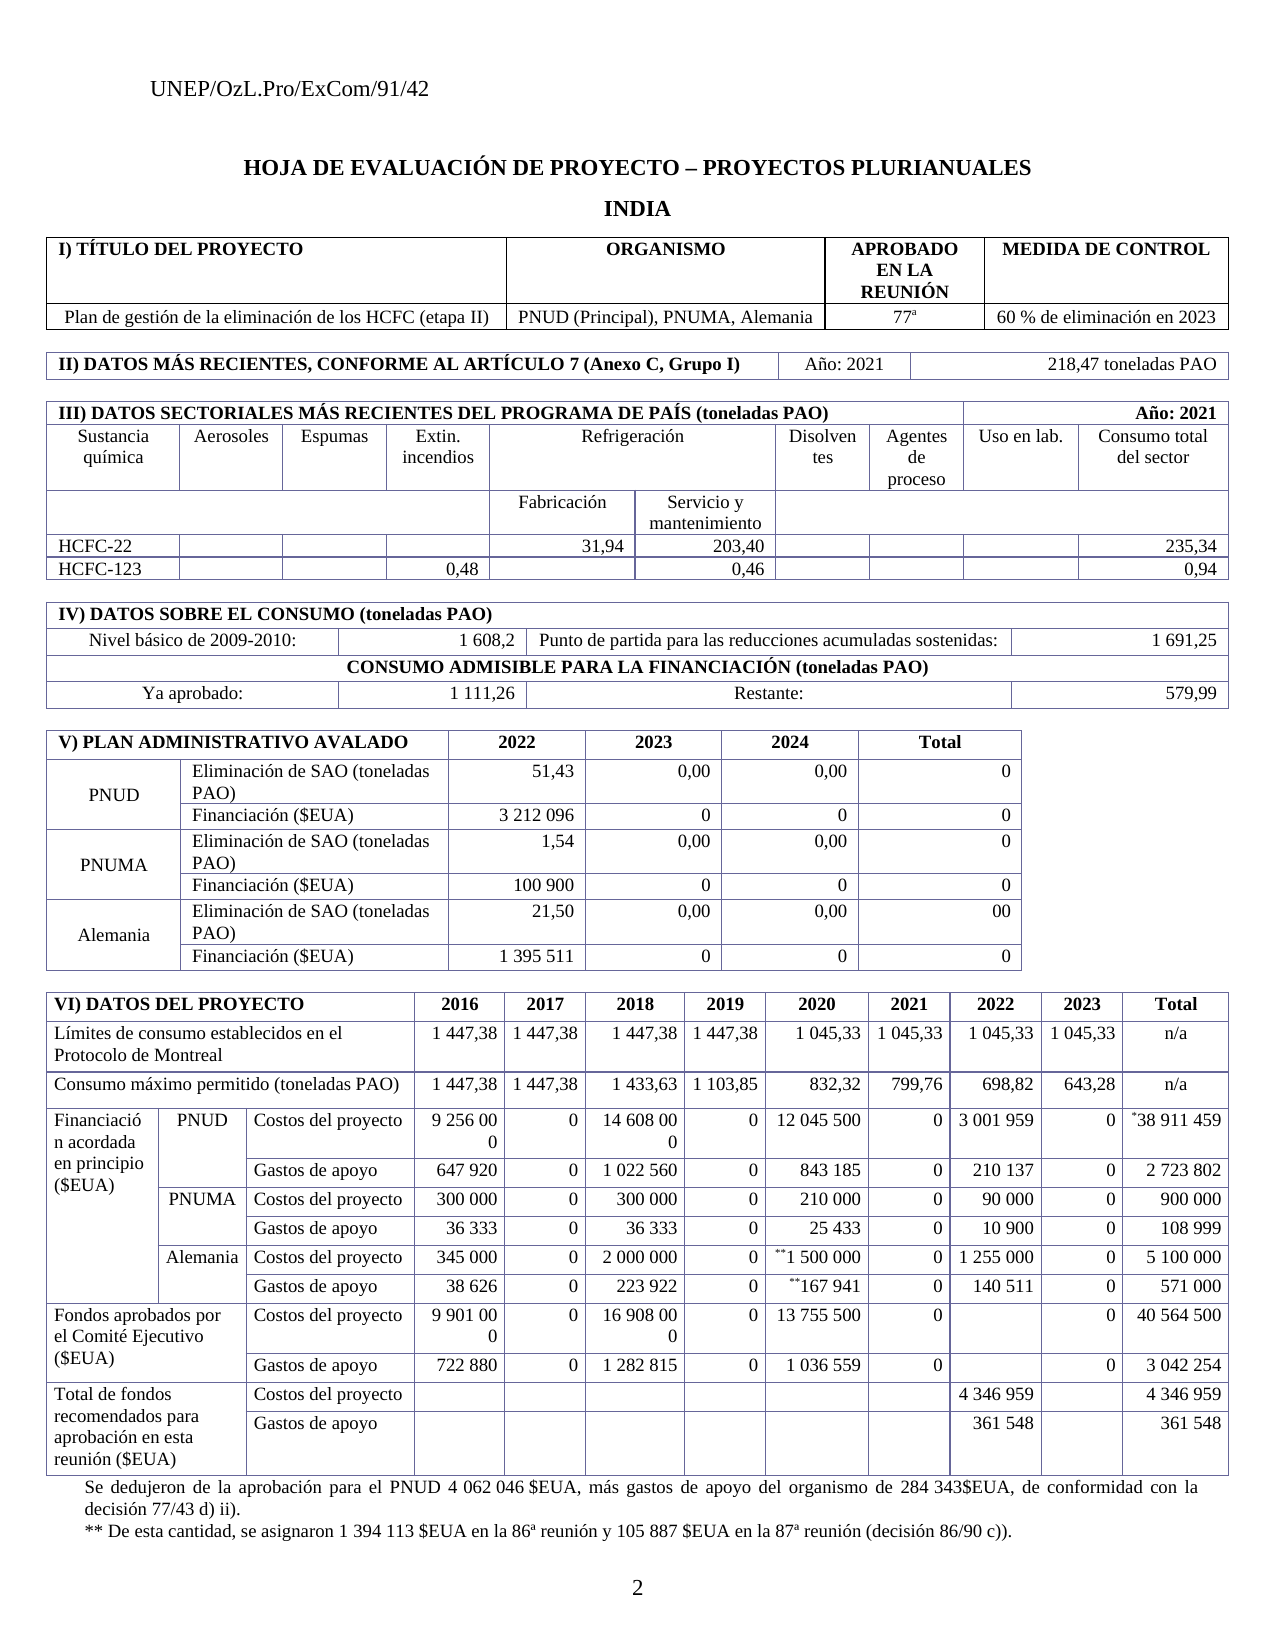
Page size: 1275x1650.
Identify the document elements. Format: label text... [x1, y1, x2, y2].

table_cell [1042, 1412, 1122, 1475]
table_cell 36 333 [586, 1217, 684, 1245]
table_cell 1 447,38 [586, 1022, 684, 1071]
table_cell 0 [859, 874, 1021, 899]
table_cell 843 185 [766, 1159, 868, 1187]
table_cell [685, 1412, 765, 1475]
table_cell Alemania [47, 900, 180, 969]
table_cell 1,54 [859, 830, 1021, 873]
table_cell 3 042 254 [1123, 1354, 1228, 1382]
table_cell 0 [722, 804, 858, 829]
table_cell Costos del proyecto [247, 1188, 414, 1216]
table_cell [870, 535, 963, 556]
table_cell [505, 1383, 585, 1411]
table_cell 579,99 [1012, 682, 1228, 707]
table_cell 2 723 802 [1123, 1159, 1228, 1187]
table_cell 0 [869, 1109, 949, 1158]
table_cell Disolventes [776, 425, 869, 489]
table_cell 0,00 [586, 760, 721, 803]
table_cell Agentes de proceso [870, 425, 963, 489]
table_cell 100 900 [449, 874, 585, 899]
table_cell Aerosoles [180, 425, 282, 489]
table_cell Uso en lab. [964, 425, 1078, 489]
table_cell [766, 1412, 868, 1475]
table_cell Costos del proyecto [247, 1383, 414, 1411]
table_cell 0 [1042, 1217, 1122, 1245]
table_header 2024 [722, 731, 858, 759]
table_cell 0 [685, 1354, 765, 1382]
table_cell 0 [505, 1109, 585, 1158]
table_cell Nivel básico de 2009-2010: [47, 629, 338, 654]
text INDIA [150, 195, 1125, 222]
table_cell 900 000 [1123, 1188, 1228, 1216]
table_cell [490, 558, 634, 579]
table_cell Espumas [283, 425, 386, 489]
table_cell 223 922 [586, 1275, 684, 1303]
table_cell 0,00 [586, 830, 721, 873]
table_cell 210 137 [951, 1159, 1041, 1187]
table_cell HCFC-22 [47, 535, 179, 556]
table_cell 0 [685, 1159, 765, 1187]
table_cell 210 000 [766, 1188, 868, 1216]
table_cell 722 880 [415, 1354, 504, 1382]
table_cell 38 626 [415, 1275, 504, 1303]
table_cell 1 447,38 [415, 1022, 504, 1071]
table_cell Límites de consumo establecidos en el Protocolo de Montreal [47, 1022, 414, 1071]
table_cell [415, 1412, 504, 1475]
table_cell 235,34 [1079, 535, 1228, 556]
table_cell 1 045,33 [869, 1022, 949, 1071]
table_cell 0 [869, 1217, 949, 1245]
table_cell 0 [722, 874, 858, 899]
table_cell Alemania [159, 1246, 246, 1303]
table_cell PNUMA [47, 830, 180, 899]
table_cell 1 447,38 [505, 1073, 585, 1108]
table_cell 1 608,2 [339, 629, 526, 654]
table_cell 108 999 [1123, 1217, 1228, 1245]
table_cell Financiación ($EUA) [181, 874, 448, 899]
table_cell [964, 558, 1078, 579]
table_cell PNUMA [159, 1188, 246, 1245]
table_cell 1 691,25 [1012, 629, 1228, 654]
table_cell 647 920 [415, 1159, 504, 1187]
table_cell 3 212 096 [449, 804, 585, 829]
table_cell [685, 1383, 765, 1411]
table_cell 2 000 000 [586, 1246, 684, 1274]
table_cell 0 [859, 945, 1021, 969]
table_cell 36 333 [415, 1217, 504, 1245]
table_cell 698,82 [951, 1073, 1041, 1108]
table_cell Ya aprobado: [47, 682, 338, 707]
table_cell 0 [1042, 1354, 1122, 1382]
table_cell 21,50 [449, 900, 585, 943]
table_cell 0 [586, 804, 721, 829]
table_cell 0 [505, 1354, 585, 1382]
table_cell 140 511 [951, 1275, 1041, 1303]
table_cell 0 [586, 874, 721, 899]
table_cell 643,28 [1042, 1073, 1122, 1108]
table_cell Gastos de apoyo [247, 1354, 414, 1382]
table_header APROBADO EN LA REUNIÓN [826, 238, 984, 302]
table_cell PNUD (Principal), PNUMA, Alemania [507, 304, 824, 329]
table_cell 345 000 [415, 1246, 504, 1274]
table_cell 13 755 500 [766, 1304, 868, 1353]
table_cell 0,46 [636, 558, 775, 579]
table_cell 832,32 [766, 1073, 868, 1108]
table_cell [870, 558, 963, 579]
table_cell 300 000 [586, 1188, 684, 1216]
table_cell [415, 1383, 504, 1411]
table_cell 0 [1042, 1275, 1122, 1303]
table_cell Eliminación de SAO (toneladas PAO) [181, 900, 448, 943]
table_cell Extin. incendios [387, 425, 489, 489]
table_cell **167 941 [766, 1275, 868, 1303]
table_cell Gastos de apoyo [247, 1412, 414, 1475]
table_cell 0 [685, 1188, 765, 1216]
table_cell [776, 558, 869, 579]
table_cell 799,76 [869, 1073, 949, 1108]
table_header V) PLAN ADMINISTRATIVO AVALADO [47, 731, 448, 759]
table_header 2017 [505, 993, 585, 1021]
text ** De esta cantidad, se asignaron 1 394 113 $EUA en la 86ª reunión y 105 887 $EUA en la 87ª reunión (decisión 86/90 c)). [84, 1519, 1198, 1541]
table_header II) DATOS MÁS RECIENTES, CONFORME AL ARTÍCULO 7 (Anexo C, Grupo I) [47, 353, 778, 379]
table_header 218,47 toneladas PAO [911, 353, 1228, 379]
table_cell Sustancia química [47, 425, 179, 489]
table_cell 1 395 511 [449, 945, 585, 969]
table_cell 9 901 000 [415, 1304, 504, 1353]
table_header Año: 2021 [964, 402, 1228, 424]
table_cell [283, 558, 386, 579]
table_cell Eliminación de SAO (toneladas PAO) [181, 760, 448, 803]
table_cell 1 433,63 [586, 1073, 684, 1108]
table_cell [766, 1383, 868, 1411]
table_cell 1 111,26 [339, 682, 526, 707]
table_cell 0 [505, 1188, 585, 1216]
table_cell *38 911 459 [1123, 1109, 1228, 1158]
table_cell 1 045,33 [951, 1022, 1041, 1071]
table_cell 4 346 959 [951, 1383, 1041, 1411]
table_cell 1 447,38 [685, 1022, 765, 1071]
table_cell 31,94 [490, 535, 634, 556]
table_header ORGANISMO [507, 238, 824, 302]
table_header I) TÍTULO DEL PROYECTO [47, 238, 506, 302]
table_cell CONSUMO ADMISIBLE PARA LA FINANCIACIÓN (toneladas PAO) [47, 656, 1228, 681]
table_cell 1 022 560 [586, 1159, 684, 1187]
table_cell 0 [685, 1109, 765, 1158]
table_header 2018 [586, 993, 684, 1021]
table_header Total [1123, 993, 1228, 1021]
table_cell Gastos de apoyo [247, 1275, 414, 1303]
table_cell 25 433 [766, 1217, 868, 1245]
table_cell 3 001 959 [951, 1109, 1041, 1158]
table_cell Plan de gestión de la eliminación de los HCFC (etapa II) [47, 304, 506, 329]
table_cell 0 [869, 1159, 949, 1187]
table_cell 10 900 [951, 1217, 1041, 1245]
table_cell [180, 558, 282, 579]
table_cell 1,54 [449, 830, 585, 873]
table_cell Restante: [527, 682, 1011, 707]
table_cell Fondos aprobados por el Comité Ejecutivo ($EUA) [47, 1304, 246, 1382]
table_header 2021 [869, 993, 949, 1021]
table_cell 0 [869, 1246, 949, 1274]
table_cell 0,00 [722, 830, 858, 873]
table_header 2022 [449, 731, 585, 759]
table_cell PNUD [47, 760, 180, 829]
table_cell 203,40 [636, 535, 775, 556]
table_cell Consumo máximo permitido (toneladas PAO) [47, 1073, 414, 1108]
table_cell 0 [869, 1354, 949, 1382]
text HOJA DE EVALUACIÓN DE PROYECTO – PROYECTOS PLURIANUALES [150, 154, 1125, 180]
table_cell 1 447,38 [505, 1022, 585, 1071]
table_cell Total de fondos recomendados para aprobación en esta reunión ($EUA) [47, 1383, 246, 1475]
table_cell Costos del proyecto [247, 1109, 414, 1158]
table_cell 0,00 [586, 900, 721, 943]
table_cell 0 [685, 1275, 765, 1303]
table_cell 5 100 000 [1123, 1246, 1228, 1274]
table_cell 14 608 000 [586, 1109, 684, 1158]
table_cell 361 548 [1123, 1412, 1228, 1475]
table_header 2016 [415, 993, 504, 1021]
table_header 2023 [586, 731, 721, 759]
table_cell Financiación acordada en principio ($EUA) [47, 1109, 158, 1303]
table_cell 0,00 [722, 900, 858, 943]
table_cell 0 [869, 1275, 949, 1303]
table_cell 1 036 559 [766, 1354, 868, 1382]
table_cell [951, 1354, 1041, 1382]
table_cell [776, 535, 869, 556]
table_header 2020 [766, 993, 868, 1021]
table_cell 0,94 [1079, 558, 1228, 579]
table_cell 0 [859, 804, 1021, 829]
table_cell 0 [1042, 1109, 1122, 1158]
table_cell n/a [1123, 1022, 1228, 1071]
table_cell [505, 1412, 585, 1475]
table_header 2023 [1042, 993, 1122, 1021]
table_header 2019 [685, 993, 765, 1021]
table_cell Servicio y mantenimiento [636, 491, 775, 534]
table_cell Fabricación [490, 491, 634, 534]
table_cell 1 103,85 [685, 1073, 765, 1108]
table_cell 1 282 815 [586, 1354, 684, 1382]
table_header MEDIDA DE CONTROL [985, 238, 1228, 302]
table_cell [776, 491, 1228, 534]
table_cell [1042, 1383, 1122, 1411]
table_header III) DATOS SECTORIALES MÁS RECIENTES DEL PROGRAMA DE PAÍS (toneladas PAO) [47, 402, 963, 424]
table_cell 0 [505, 1217, 585, 1245]
table_cell 1 447,38 [415, 1073, 504, 1108]
table_cell 77a [826, 304, 984, 329]
table_cell 1 045,33 [766, 1022, 868, 1071]
table_cell [586, 1383, 684, 1411]
table_cell [387, 535, 489, 556]
text Se dedujeron de la aprobación para el PNUD 4 062 046 $EUA, más gastos de apoyo del organismo de 284 343$EUA, de conformidad con la decisión 77/43 d) ii). [84, 1476, 1198, 1519]
table_cell **1 500 000 [766, 1246, 868, 1274]
table_cell 1 045,33 [1042, 1022, 1122, 1071]
table_cell [964, 535, 1078, 556]
table_cell 0 [685, 1304, 765, 1353]
table_cell 571 000 [1123, 1275, 1228, 1303]
table_cell [869, 1383, 949, 1411]
table_cell PNUD [159, 1109, 246, 1187]
table_cell Gastos de apoyo [247, 1159, 414, 1187]
table_cell HCFC-123 [47, 558, 179, 579]
table_cell 1 255 000 [951, 1246, 1041, 1274]
table_cell 0 [722, 945, 858, 969]
table_cell Punto de partida para las reducciones acumuladas sostenidas: [527, 629, 1011, 654]
table_cell 0 [505, 1275, 585, 1303]
table_cell 0 [685, 1246, 765, 1274]
table_cell 0 [685, 1217, 765, 1245]
table_cell Costos del proyecto [247, 1304, 414, 1353]
table_cell Refrigeración [490, 425, 775, 489]
table_cell Gastos de apoyo [247, 1217, 414, 1245]
table_cell Financiación ($EUA) [181, 804, 448, 829]
table_cell 0 [586, 945, 721, 969]
table_cell [951, 1304, 1041, 1353]
table_cell 16 908 000 [586, 1304, 684, 1353]
table_cell Costos del proyecto [247, 1246, 414, 1274]
table_cell 40 564 500 [1123, 1304, 1228, 1353]
table_cell 0 [1042, 1246, 1122, 1274]
table_cell 300 000 [415, 1188, 504, 1216]
table_cell 0 [1042, 1188, 1122, 1216]
table_cell 12 045 500 [766, 1109, 868, 1158]
table_cell 0 [869, 1304, 949, 1353]
table_cell 21,50 [859, 900, 1021, 943]
table_cell [47, 491, 489, 534]
table_cell 90 000 [951, 1188, 1041, 1216]
table_cell 51,43 [449, 760, 585, 803]
table_cell 9 256 000 [415, 1109, 504, 1158]
table_cell 51,43 [859, 760, 1021, 803]
table_header VI) DATOS DEL PROYECTO [47, 993, 414, 1021]
table_cell 60 % de eliminación en 2023 [985, 304, 1228, 329]
table_header Año: 2021 [779, 353, 910, 379]
table_cell 0,48 [387, 558, 489, 579]
table_cell 0 [505, 1159, 585, 1187]
table_cell Consumo total del sector [1079, 425, 1228, 489]
table_cell 361 548 [951, 1412, 1041, 1475]
table_cell 0 [505, 1304, 585, 1353]
table_cell [586, 1412, 684, 1475]
table_cell [869, 1412, 949, 1475]
table_cell 0,00 [722, 760, 858, 803]
table_cell 4 346 959 [1123, 1383, 1228, 1411]
table_cell 0 [1042, 1159, 1122, 1187]
table_cell 0 [1042, 1304, 1122, 1353]
table_header 2022 [951, 993, 1041, 1021]
table_cell [180, 535, 282, 556]
table_cell Eliminación de SAO (toneladas PAO) [181, 830, 448, 873]
table_cell Financiación ($EUA) [181, 945, 448, 969]
table_header IV) DATOS SOBRE EL CONSUMO (toneladas PAO) [47, 603, 1228, 628]
table_header Total [859, 731, 1021, 759]
table_cell 0 [505, 1246, 585, 1274]
table_cell [283, 535, 386, 556]
table_cell 0 [869, 1188, 949, 1216]
table_cell n/a [1123, 1073, 1228, 1108]
